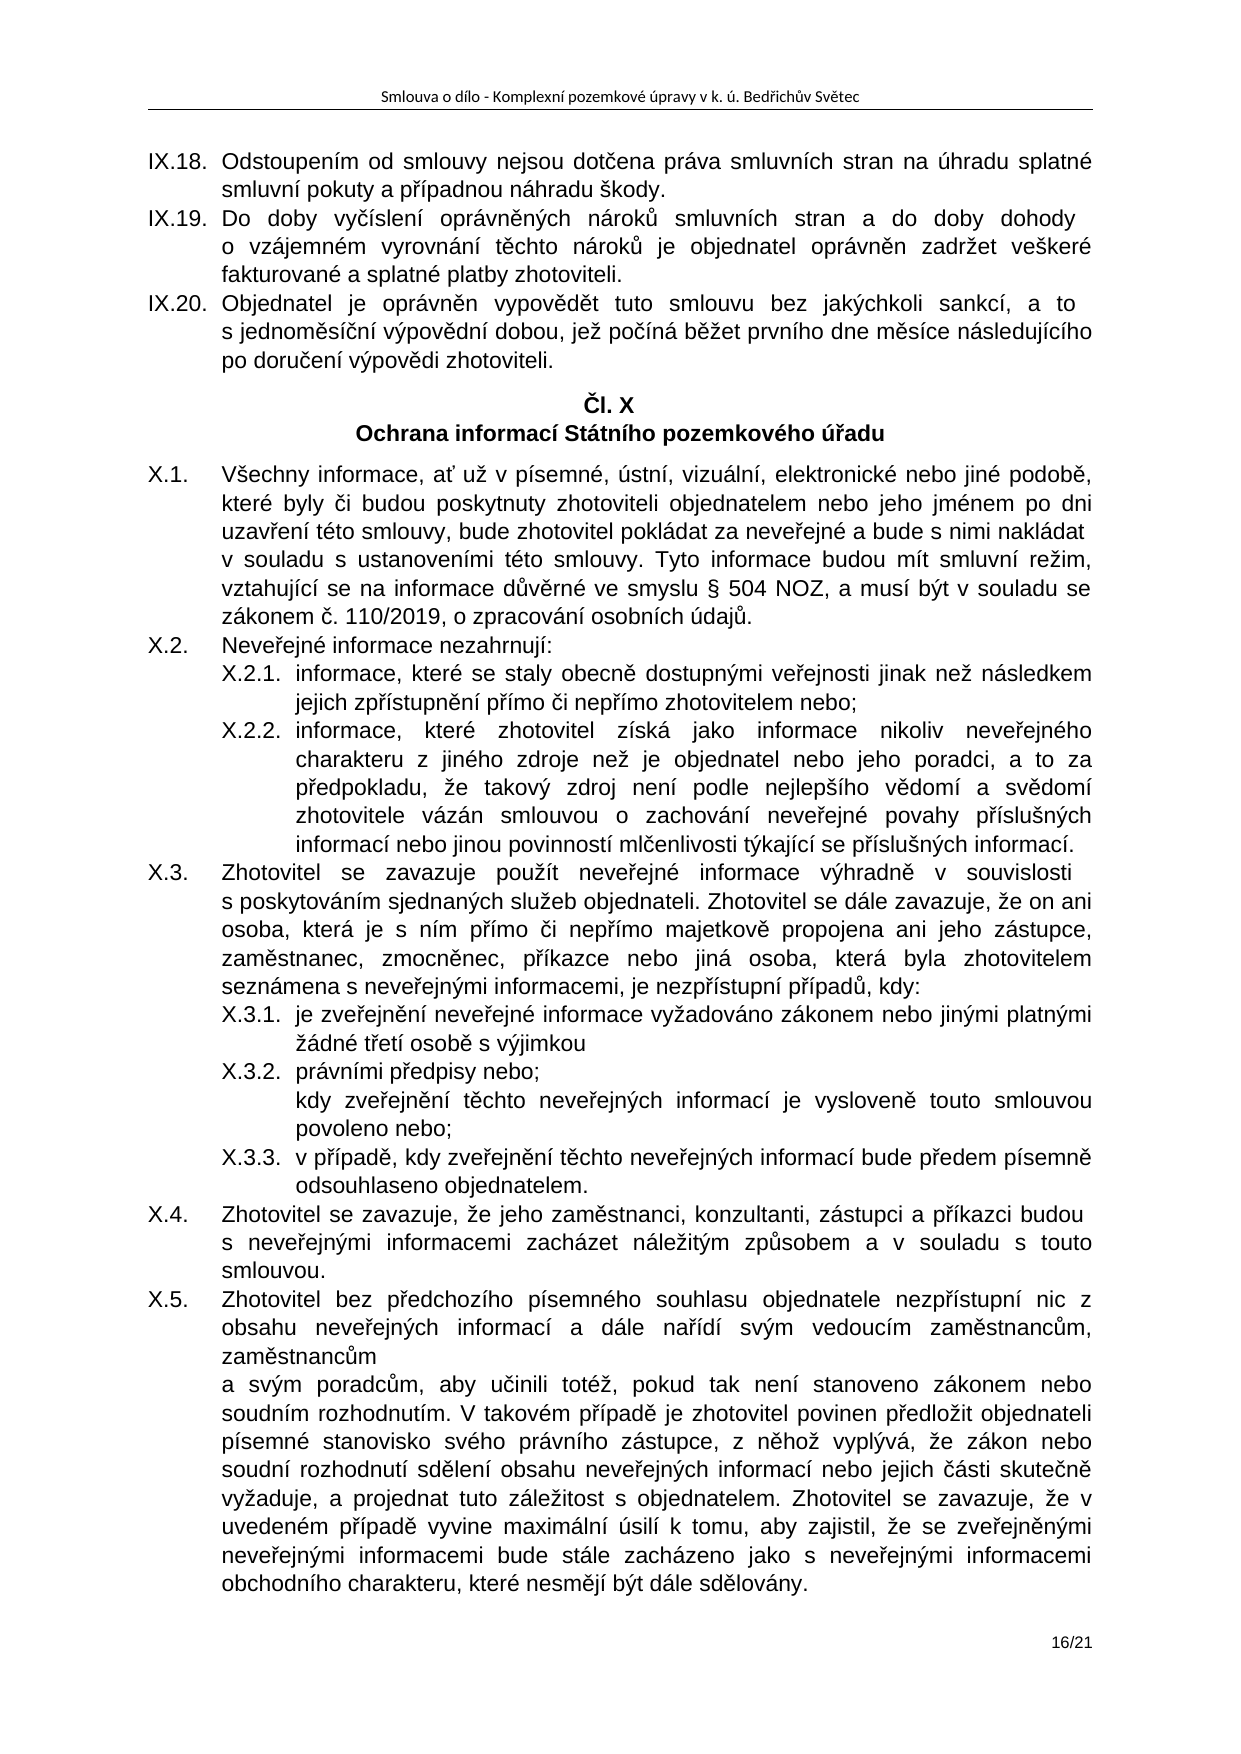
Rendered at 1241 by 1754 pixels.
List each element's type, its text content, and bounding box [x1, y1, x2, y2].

text informace, které zhotovitel získá jako informace nikoliv neveřejného charakteru z jiného zdroje než je objednatel nebo jeho poradci, a to za předpokladu, že takový zdroj není podle nejlepšího vědomí a svědomí zhotovitele vázán smlouvou o zachování neveřejné povahy příslušných informací nebo jinou povinností mlčenlivosti týkající se příslušných informací. [221, 717, 1093, 857]
list Zhotovitel se zavazuje použít neveřejné informace výhradně v souvislosti s poskytováním sjednaných služeb objednateli. Zhotovitel se dále zavazuje, že on ani osoba, která je s ním přímo či nepřímo majetkově propojena ani jeho zástupce, zaměstnanec, zmocněnec, příkazce nebo jiná osoba, která byla zhotovitelem seznámena s neveřejnými informacemi, je nezpřístupní případů, kdy: [148, 859, 1093, 999]
list kdy zveřejnění těchto neveřejných informací je vysloveně touto smlouvou povoleno nebo; [295, 1087, 1093, 1142]
list Odstoupením od smlouvy nejsou dotčena práva smluvních stran na úhradu splatné smluvní pokuty a případnou náhradu škody. [148, 148, 1093, 202]
list Všechny informace, ať už v písemné, ústní, vizuální, elektronické nebo jiné podobě, které byly či budou poskytnuty zhotoviteli objednatelem nebo jeho jménem po dni uzavření této smlouvy, bude zhotovitel pokládat za neveřejné a bude s nimi nakládat v souladu s ustanoveními této smlouvy. Tyto informace budou mít smluvní režim, vztahující se na informace důvěrné ve smyslu § 504 NOZ, a musí být v souladu se zákonem č. 110/2019, o zpracování osobních údajů. [148, 461, 1093, 630]
list Zhotovitel bez předchozího písemného souhlasu objednatele nezpřístupní nic z obsahu neveřejných informací a dále nařídí svým vedoucím zaměstnancům, zaměstnancům a svým poradcům, aby učinili totéž, pokud tak není stanoveno zákonem nebo soudním rozhodnutím. V takovém případě je zhotovitel povinen předložit objednateli písemné stanovisko svého právního zástupce, z něhož vyplývá, že zákon nebo soudní rozhodnutí sdělení obsahu neveřejných informací nebo jejich části skutečně vyžaduje, a projednat tuto záležitost s objednatelem. Zhotovitel se zavazuje, že v uvedeném případě vyvine maximální úsilí k tomu, aby zajistil, že se zveřejněnými neveřejnými informacemi bude stále zacházeno jako s neveřejnými informacemi obchodního charakteru, které nesmějí být dále sdělovány. [148, 1286, 1093, 1597]
list Objednatel je oprávněn vypovědět tuto smlouvu bez jakýchkoli sankcí, a to s jednoměsíční výpovědní dobou, jež počíná běžet prvního dne měsíce následujícího po doručení výpovědi zhotoviteli. [148, 290, 1093, 373]
list Ochrana informací Státního pozemkového úřadu [148, 420, 1093, 447]
text informace, které se staly obecně dostupnými veřejnosti jinak než následkem jejich zpřístupnění přímo či nepřímo zhotovitelem nebo; [221, 660, 1093, 715]
text je zveřejnění neveřejné informace vyžadováno zákonem nebo jinými platnými žádné třetí osobě s výjimkou [221, 1001, 1093, 1056]
text v případě, kdy zveřejnění těchto neveřejných informací bude předem písemně odsouhlaseno objednatelem. [221, 1144, 1093, 1198]
list Do doby vyčíslení oprávněných nároků smluvních stran a do doby dohody o vzájemném vyrovnání těchto nároků je objednatel oprávněn zadržet veškeré fakturované a splatné platby zhotoviteli. [148, 204, 1093, 288]
text právními předpisy nebo; [221, 1058, 1093, 1085]
list Neveřejné informace nezahrnují: [148, 632, 1093, 658]
list Zhotovitel se zavazuje, že jeho zaměstnanci, konzultanti, zástupci a příkazci budou s neveřejnými informacemi zacházet náležitým způsobem a v souladu s touto smlouvou. [148, 1201, 1093, 1284]
